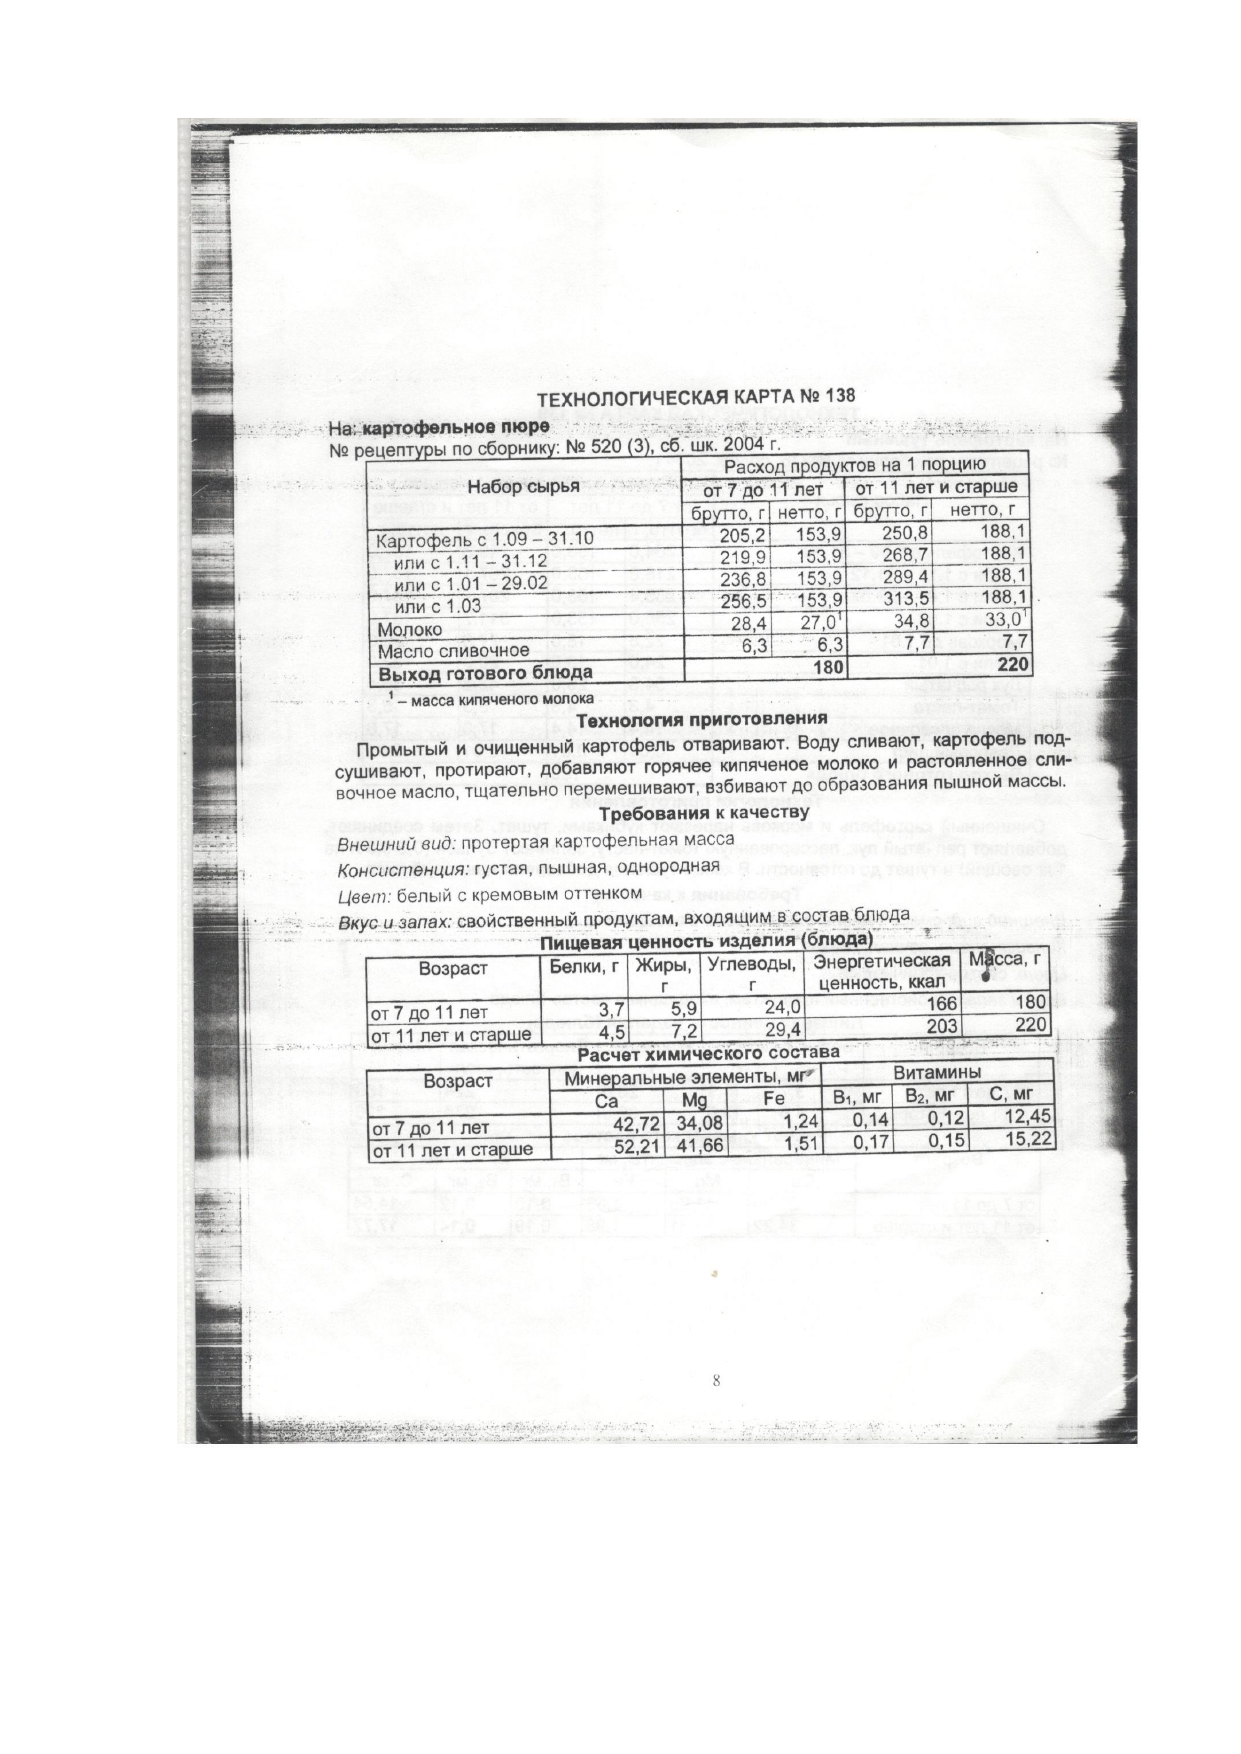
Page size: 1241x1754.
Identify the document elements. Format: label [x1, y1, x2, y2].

picture [177, 118, 1152, 1458]
